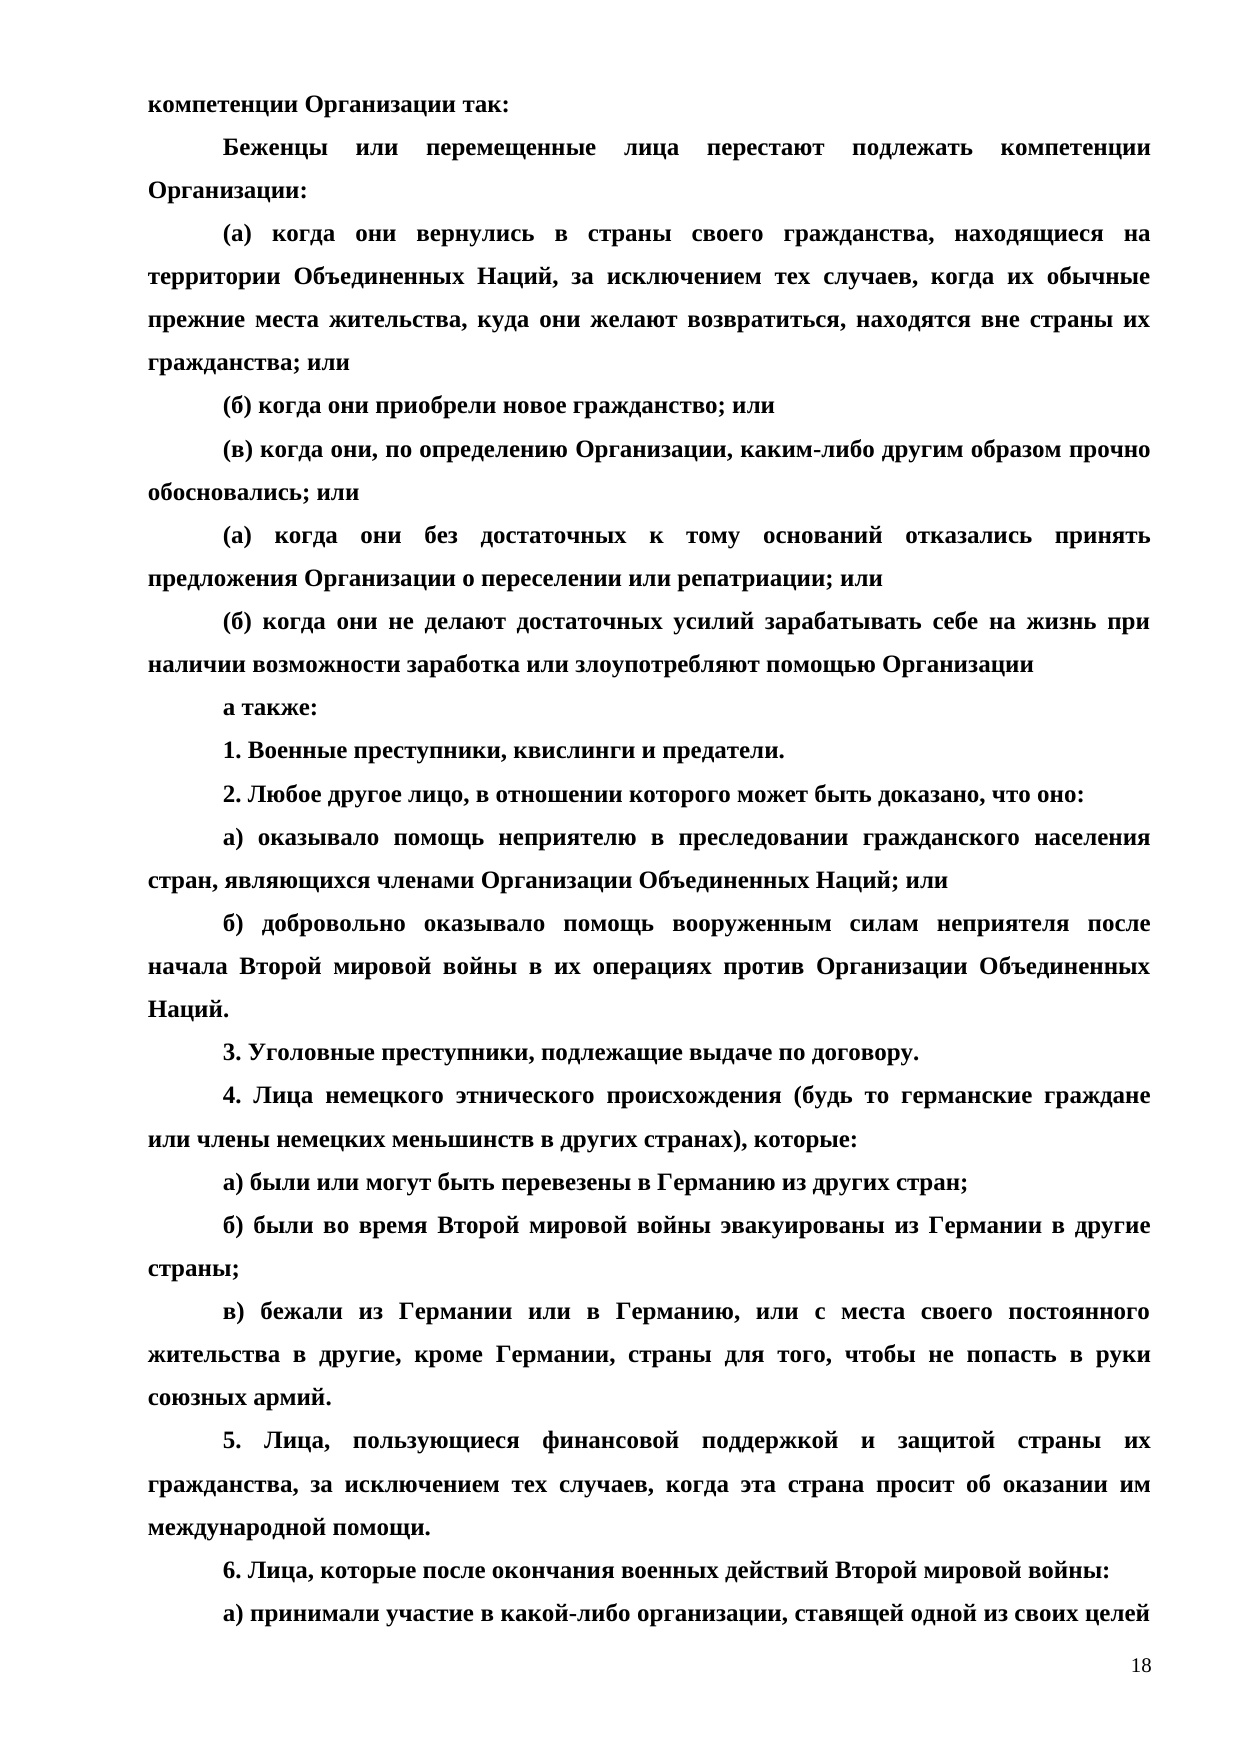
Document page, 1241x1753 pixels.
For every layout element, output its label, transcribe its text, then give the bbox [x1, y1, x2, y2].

text (б) когда они приобрели новое гражданство; или [148, 391, 1152, 419]
text а) были или могут быть перевезены в Германию из других стран; [148, 1167, 1152, 1196]
text 3. Уголовные преступники, подлежащие выдаче по договору. [148, 1037, 1152, 1066]
text (а) когда они вернулись в страны своего гражданства, находящиеся на территории Объединенных Наций, за исключением тех случаев, когда их обычные прежние места жительства, куда они желают возвратиться, находятся вне страны их гражданства; или [148, 218, 1152, 376]
text б) добровольно оказывало помощь вооруженным силам неприятеля после начала Второй мировой войны в их операциях против Организации Объединенных Наций. [148, 908, 1152, 1023]
text 4. Лица немецкого этнического происхождения (будь то германские граждане или члены немецких меньшинств в других странах), которые: [148, 1081, 1152, 1152]
text 2. Любое другое лицо, в отношении которого может быть доказано, что оно: [148, 779, 1152, 807]
text 6. Лица, которые после окончания военных действий Второй мировой войны: [148, 1555, 1152, 1584]
text 5. Лица, пользующиеся финансовой поддержкой и защитой страны их гражданства, за исключением тех случаев, когда эта страна просит об оказании им международной помощи. [148, 1426, 1152, 1541]
text (в) когда они, по определению Организации, каким-либо другим образом прочно обосновались; или [148, 434, 1152, 506]
text а также: [148, 692, 1152, 721]
text в) бежали из Германии или в Германию, или с места своего постоянного жительства в другие, кроме Германии, страны для того, чтобы не попасть в руки союзных армий. [148, 1296, 1152, 1411]
text б) были во время Второй мировой войны эвакуированы из Германии в другие страны; [148, 1210, 1152, 1282]
text а) оказывало помощь неприятелю в преследовании гражданского населения стран, являющихся членами Организации Объединенных Наций; или [148, 822, 1152, 894]
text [148, 1598, 1152, 1627]
text 1. Военные преступники, квислинги и предатели. [148, 736, 1152, 764]
text Беженцы или перемещенные лица перестают подлежать компетенции Организации: [148, 132, 1152, 204]
text (а) когда они без достаточных к тому оснований отказались принять предложения Организации о переселении или репатриации; или [148, 520, 1152, 592]
text (б) когда они не делают достаточных усилий зарабатывать себе на жизнь при наличии возможности заработка или злоупотребляют помощью Организации [148, 606, 1152, 678]
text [148, 89, 1152, 117]
